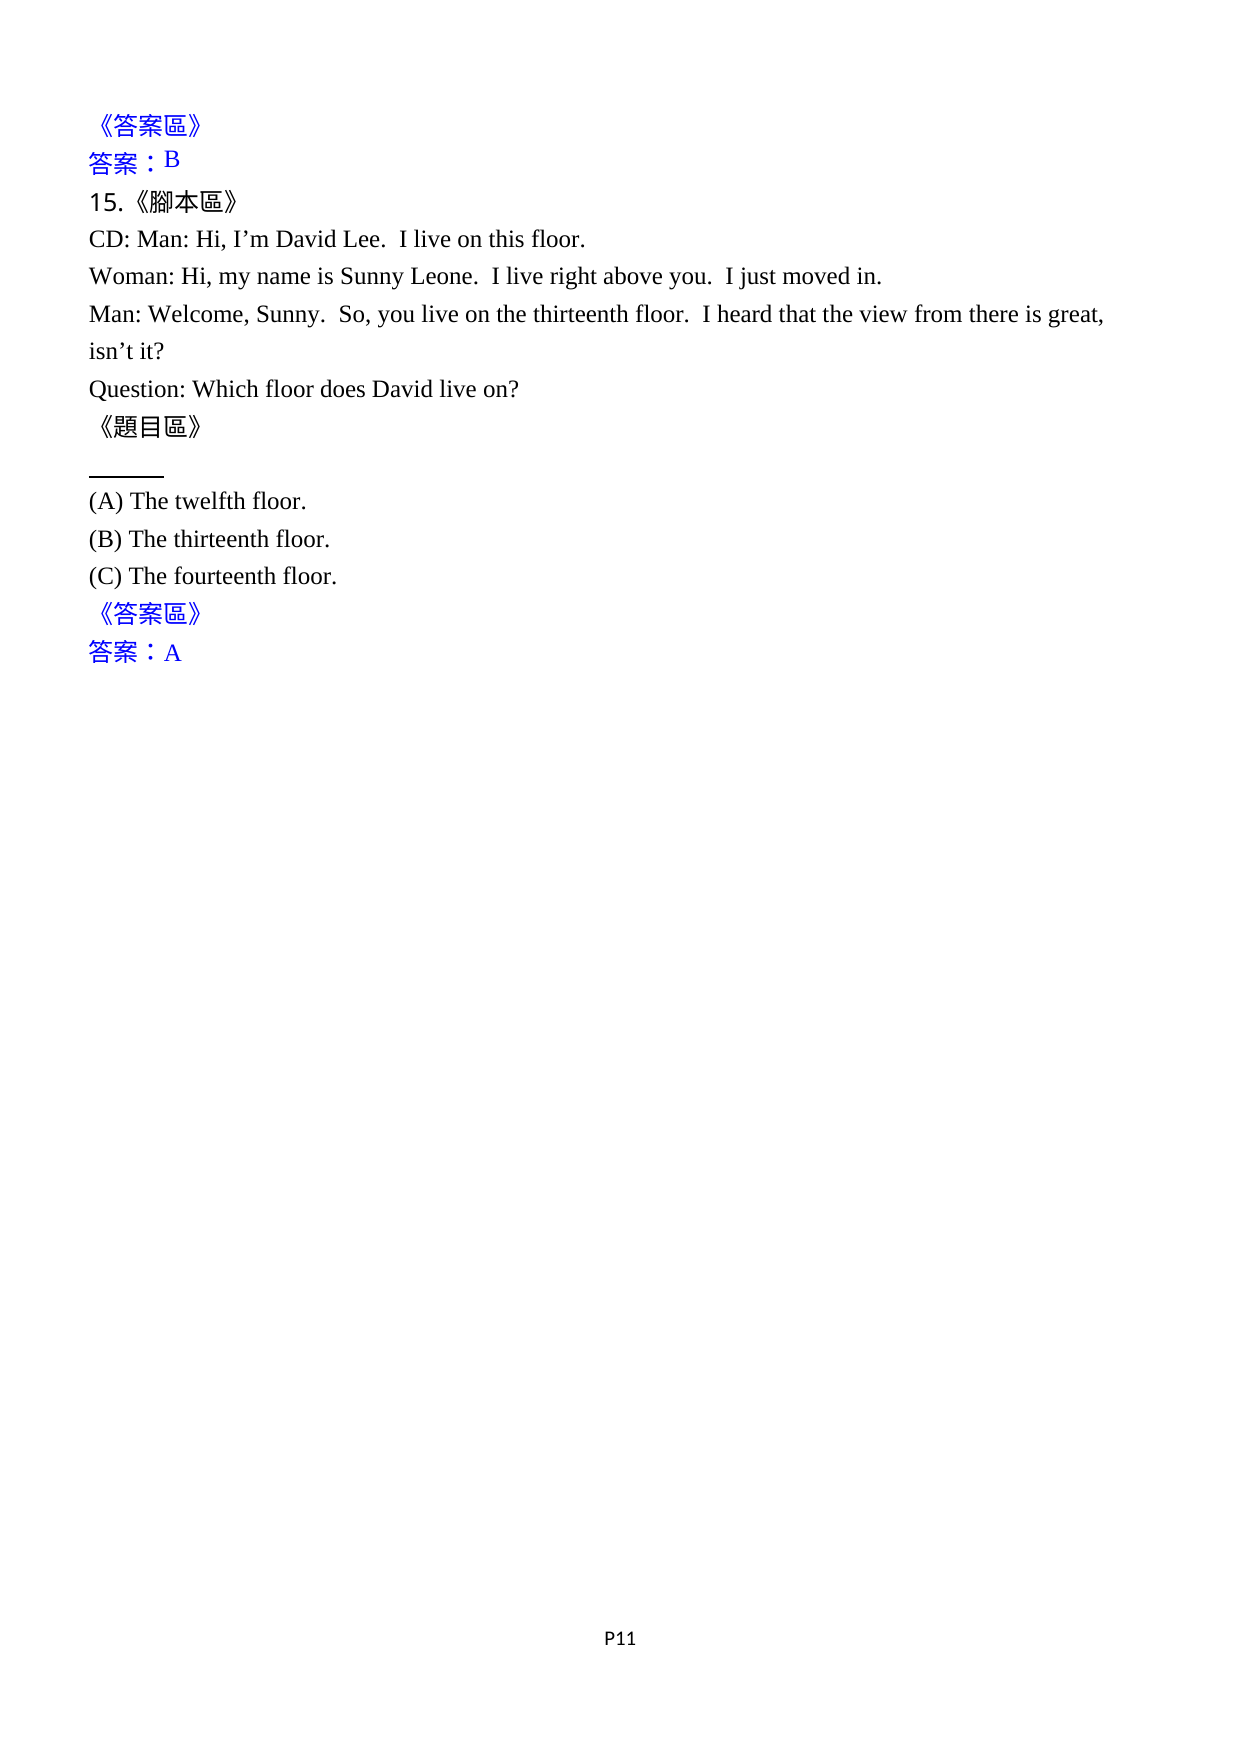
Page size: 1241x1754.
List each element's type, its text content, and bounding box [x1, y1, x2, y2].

text 15.《腳本區》 CD: Man: Hi, I’m David Lee. I live on this floor. Woman: Hi, my name is Sunny Leone. I live right above you. I just moved in. Man: Welcome, Sunny. So, you live on the thirteenth floor. I heard that the view from there is great, isn’t it? Question: Which floor does David live on? 《題目區》 (A) The twelfth floor. (B) The thirteenth floor. (C) The fourteenth floor. [89, 182, 1152, 594]
text 《答案區》 答案：A [89, 594, 1152, 669]
text 《答案區》 答案：B [89, 107, 1152, 182]
